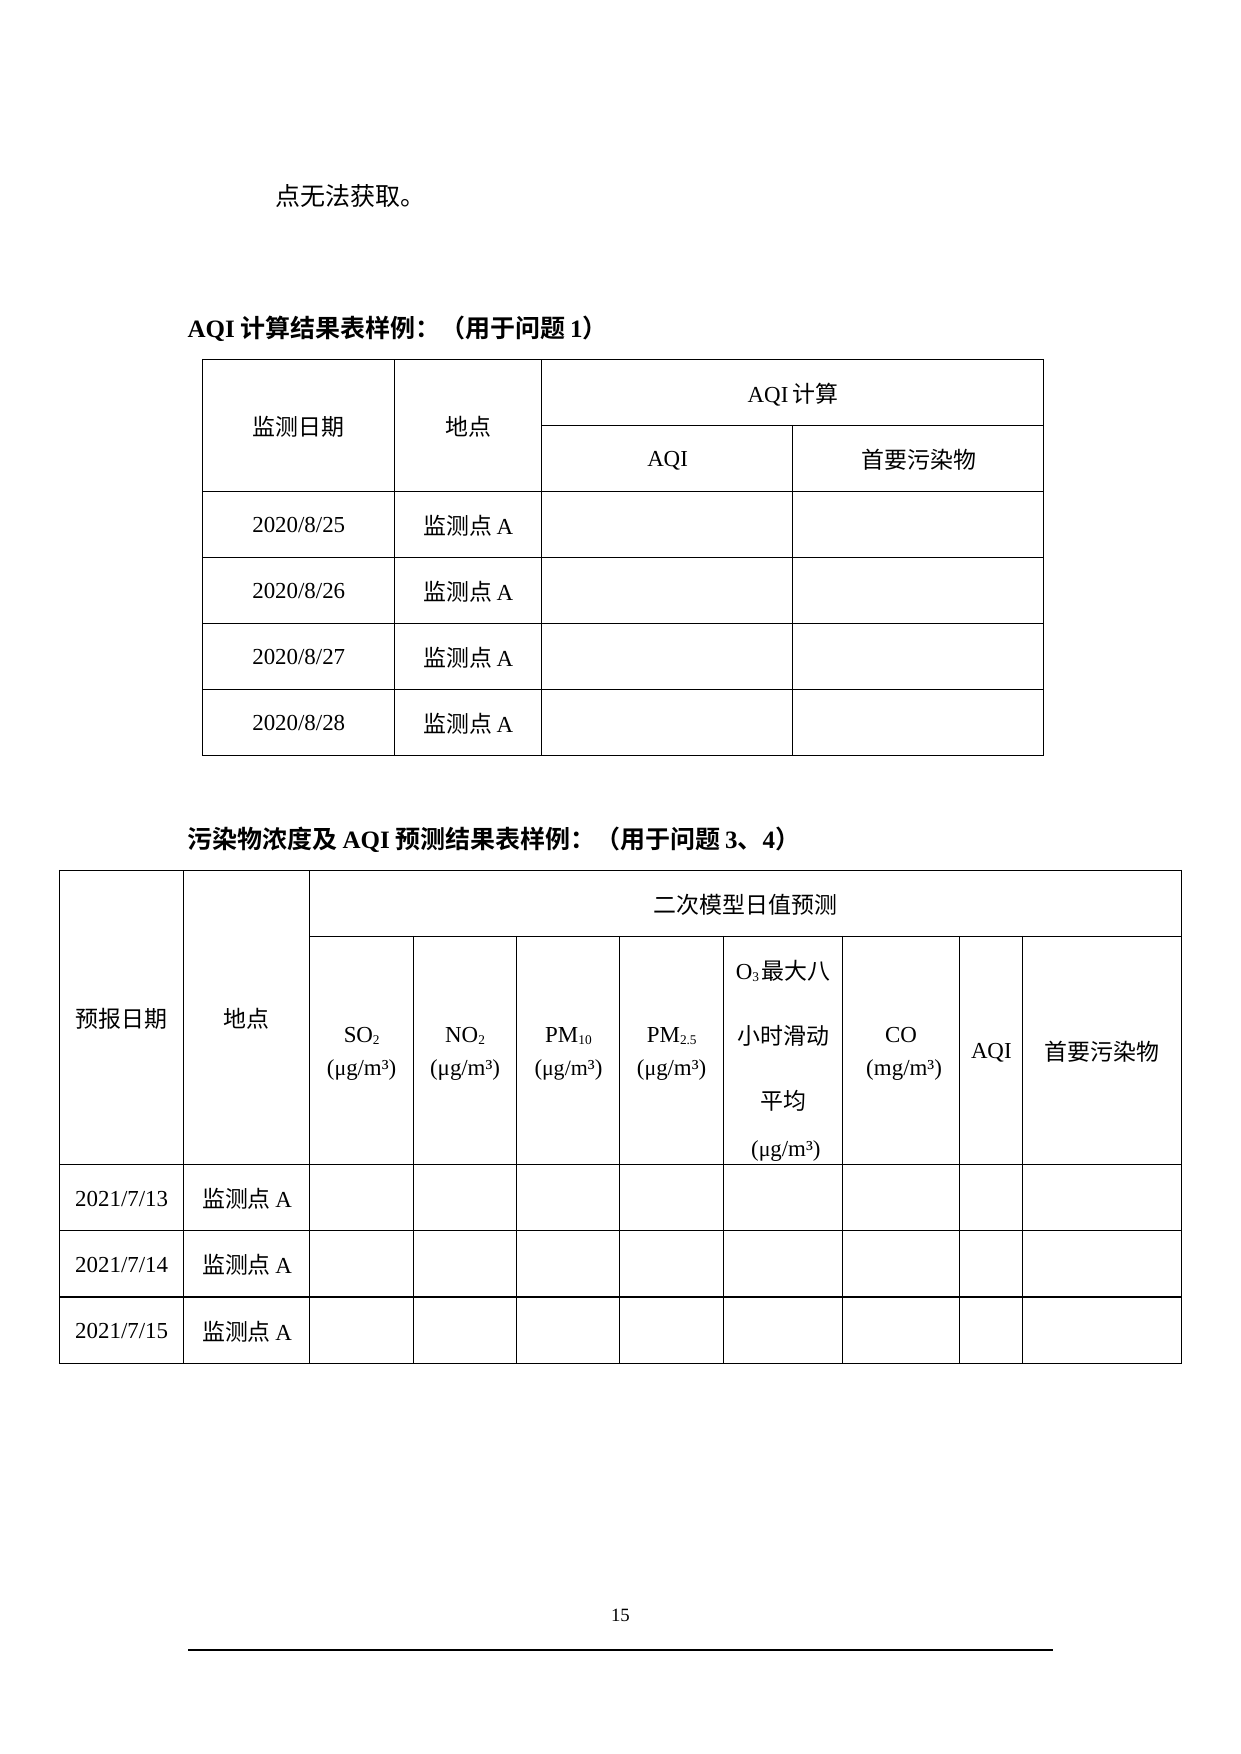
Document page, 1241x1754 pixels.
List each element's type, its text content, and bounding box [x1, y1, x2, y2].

table_cell 监测点A [395, 492, 541, 557]
table_cell [1023, 1231, 1181, 1296]
table_cell 2020/8/26 [203, 558, 394, 623]
table_cell [620, 1231, 723, 1296]
table_cell 监测点A [184, 1298, 309, 1362]
table_cell CO (mg/m³) [843, 937, 959, 1164]
table_cell 2021/7/15 [60, 1298, 183, 1362]
table_cell [793, 624, 1043, 689]
table_header 二次模型日值预测 [310, 871, 1181, 936]
table_cell [310, 1231, 413, 1296]
table_cell O3最大八小时滑动平均 (μg/m³) [724, 937, 842, 1164]
table_cell [960, 1298, 1022, 1362]
table_cell 监测点A [395, 624, 541, 689]
text 污染物浓度及AQI预测结果表样例：（用于问题3、4） [187, 805, 1053, 870]
table_cell [1023, 1298, 1181, 1362]
table_cell [793, 690, 1043, 755]
table_header AQI计算 [542, 360, 1043, 425]
table_cell [517, 1231, 619, 1296]
table_cell AQI [960, 937, 1022, 1164]
table_cell [542, 624, 792, 689]
table_cell [414, 1231, 516, 1296]
table_cell 首要污染物 [793, 426, 1043, 491]
table_cell 监测点A [395, 558, 541, 623]
table_cell [620, 1298, 723, 1362]
table_cell [724, 1231, 842, 1296]
table_cell [542, 558, 792, 623]
table_cell [843, 1298, 959, 1362]
table_header 预报日期 [60, 871, 183, 1164]
table_cell [620, 1165, 723, 1230]
table_cell [793, 492, 1043, 557]
table_cell [1023, 1165, 1181, 1230]
table_header 地点 [395, 360, 541, 491]
table_cell [960, 1165, 1022, 1230]
table_cell 监测点A [395, 690, 541, 755]
table_cell PM2.5 (μg/m³) [620, 937, 723, 1164]
table_cell SO2 (μg/m³) [310, 937, 413, 1164]
table_cell [960, 1231, 1022, 1296]
table_cell 监测点A [184, 1165, 309, 1230]
table_cell 首要污染物 [1023, 937, 1181, 1164]
table_cell [843, 1165, 959, 1230]
table_cell [793, 558, 1043, 623]
table_header 地点 [184, 871, 309, 1164]
table_cell [310, 1165, 413, 1230]
table_cell 2021/7/13 [60, 1165, 183, 1230]
table_cell [310, 1298, 413, 1362]
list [238, 162, 1053, 227]
table_cell 2021/7/14 [60, 1231, 183, 1296]
table_cell [843, 1231, 959, 1296]
table_cell AQI [542, 426, 792, 491]
text AQI计算结果表样例：（用于问题1） [187, 294, 1053, 359]
table_cell [517, 1298, 619, 1362]
table_cell 2020/8/25 [203, 492, 394, 557]
table_header 监测日期 [203, 360, 394, 491]
table_cell [542, 492, 792, 557]
table_cell NO2 (μg/m³) [414, 937, 516, 1164]
table_cell [724, 1298, 842, 1362]
table_cell [414, 1298, 516, 1362]
table_cell 2020/8/27 [203, 624, 394, 689]
table_cell 监测点A [184, 1231, 309, 1296]
table_cell [414, 1165, 516, 1230]
table_cell PM10 (μg/m³) [517, 937, 619, 1164]
table_cell [724, 1165, 842, 1230]
table_cell [517, 1165, 619, 1230]
table_cell 2020/8/28 [203, 690, 394, 755]
table_cell [542, 690, 792, 755]
